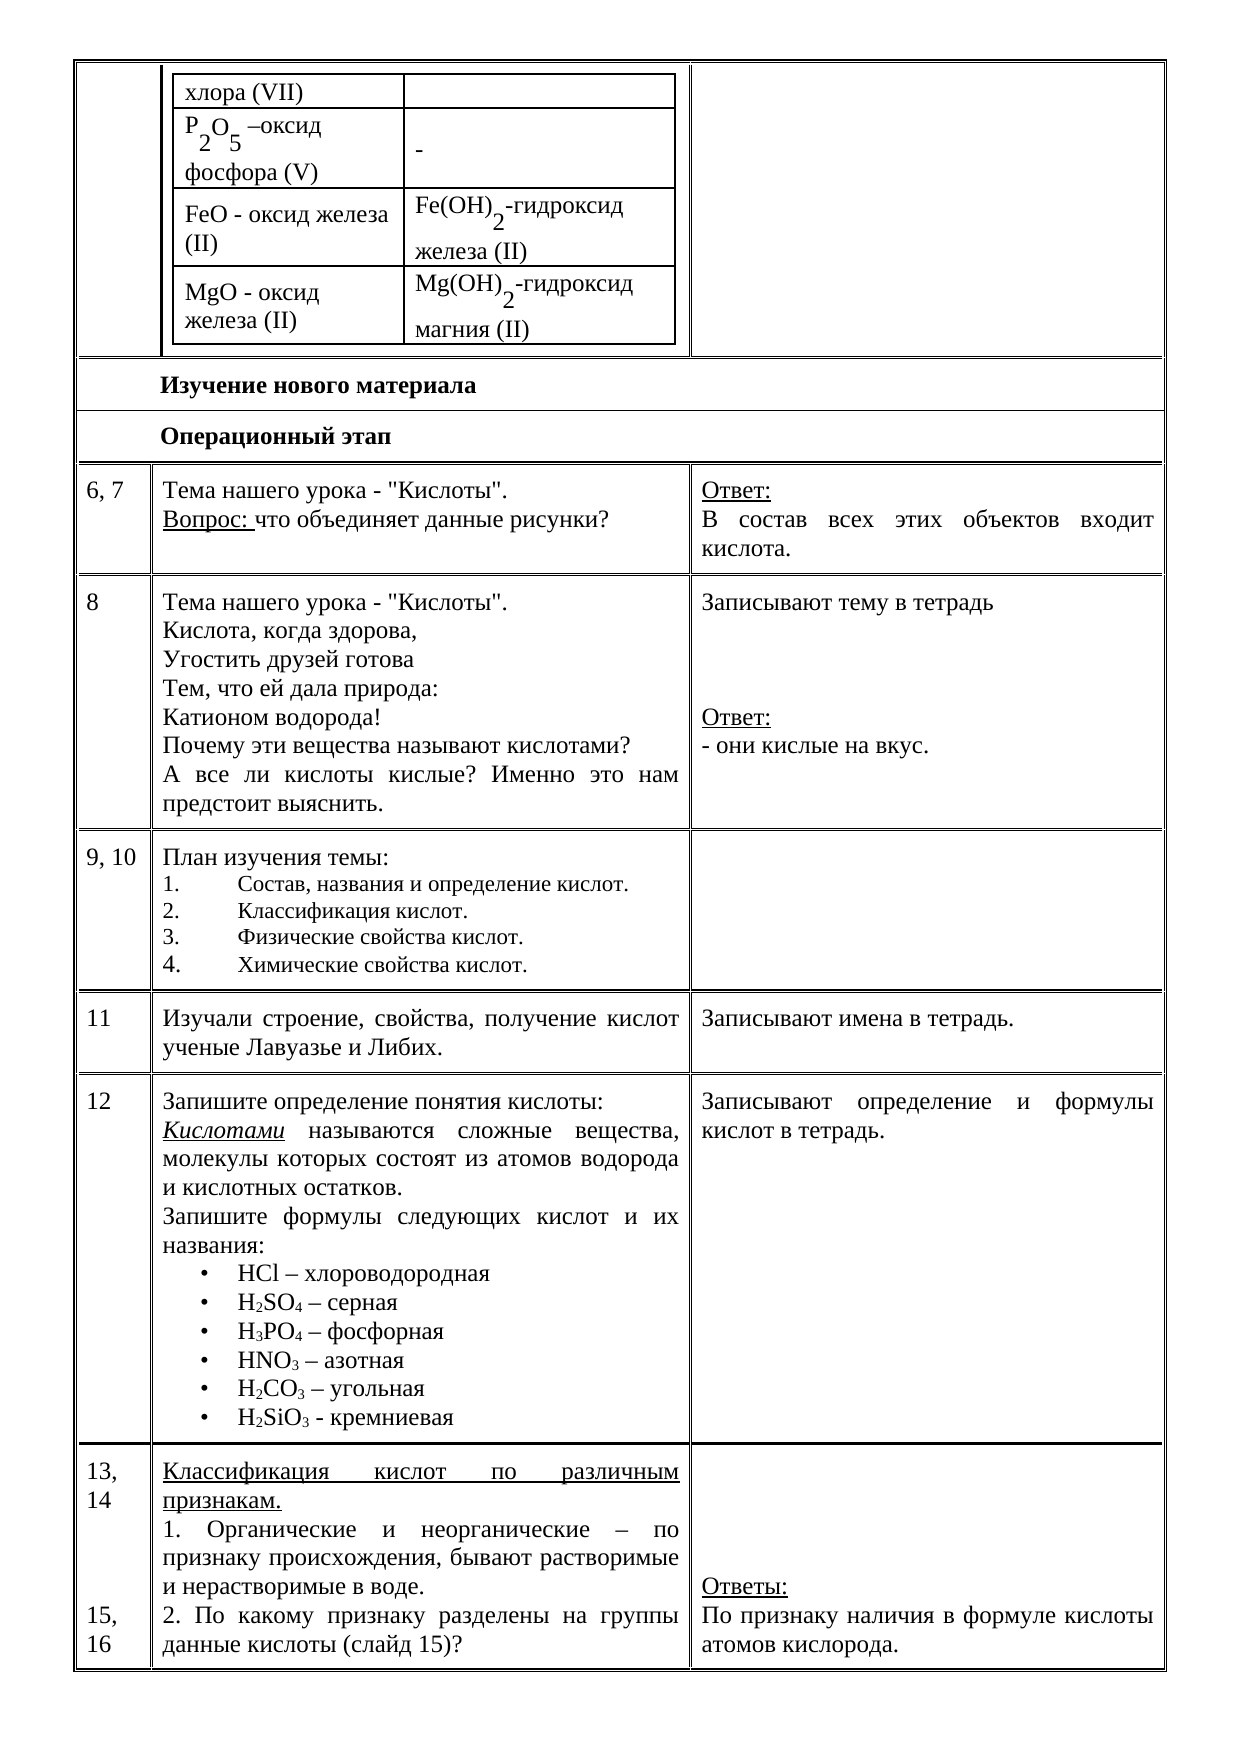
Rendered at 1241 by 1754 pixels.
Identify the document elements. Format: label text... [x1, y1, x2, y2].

table_cell Операционный этап [77, 411, 1164, 461]
table_cell Тема нашего урока - "Кислоты". Вопрос: что объединяет данные рисунки? [153, 465, 689, 572]
table_cell [691, 828, 1165, 989]
table_cell 8 [77, 573, 150, 828]
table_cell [691, 1442, 1164, 1668]
table_cell Запишите определение понятия кислоты: Кислотами называются сложные вещества, молекулы которых состоят из атомов водорода и кислотных остатков. Запишите формулы следующих кислот и их названия: HCl – хлороводородная H2SO4 – серная H3PO4 – фосфорная HNO3 – азотная H2СO3 – угольная H2SiO3 - кремниевая [153, 1075, 689, 1442]
table_cell 6, 7 [77, 461, 150, 572]
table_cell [152, 1445, 691, 1668]
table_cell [691, 63, 1164, 356]
table_cell Изучали строение, свойства, получение кислот ученые Лавуазье и Либих. [153, 993, 689, 1072]
table_cell План изучения темы: Состав, названия и определение кислот. Классификация кислот. Физические свойства кислот. Химические свойства кислот. [153, 831, 689, 989]
table_cell Записывают определение и формулы кислот в тетрадь. [691, 1072, 1165, 1442]
table_cell Изучение нового материала [75, 356, 1165, 409]
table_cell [161, 63, 691, 356]
table_cell Ответ: В состав всех этих объектов входит кислота. [692, 461, 1164, 572]
table_cell Тема нашего урока - "Кислоты". Кислота, когда здорова, Угостить друзей готова Тем, что ей дала природа: Катионом водорода! Почему эти вещества называют кислотами? А все ли кислоты кислые? Именно это нам предстоит выяснить. [153, 576, 689, 828]
table_cell 3, 4, 5 [77, 63, 161, 356]
table_cell Записывают имена в тетрадь. [692, 989, 1164, 1072]
table_cell Записывают тему в тетрадь Ответ: - они кислые на вкус. [692, 573, 1164, 828]
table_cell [77, 1442, 152, 1668]
table_cell 12 [75, 1072, 152, 1442]
table_cell 9, 10 [75, 828, 152, 989]
table_cell 11 [77, 989, 150, 1072]
